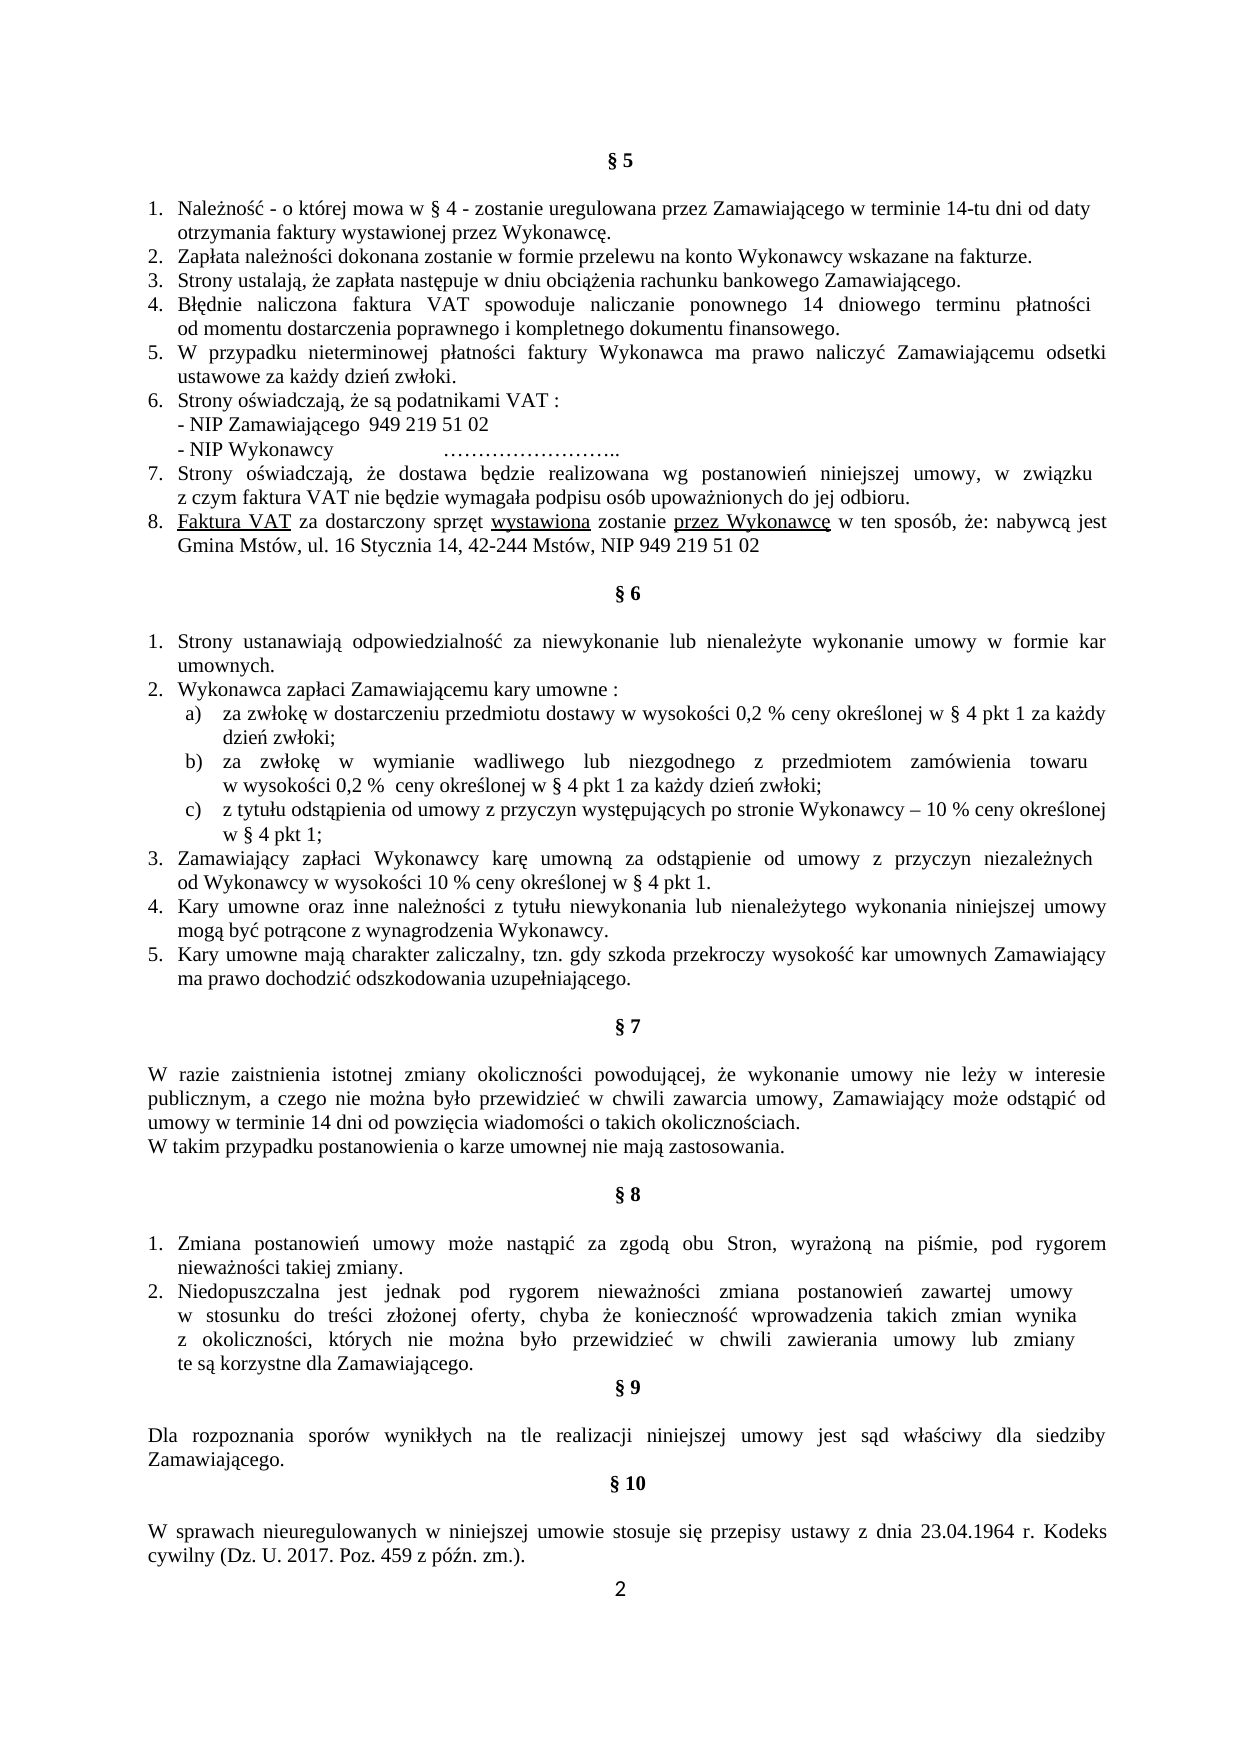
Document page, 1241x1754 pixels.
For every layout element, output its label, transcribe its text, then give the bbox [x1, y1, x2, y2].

text § 10 [148, 1471, 1107, 1495]
list Faktura VAT za dostarczony sprzęt wystawiona zostanie przez Wykonawcę w ten sposób, że: nabywcą jest Gmina Mstów, ul. 16 Stycznia 14, 42-244 Mstów, NIP 949 219 51 02 [148, 509, 1107, 557]
list za zwłokę w wymianie wadliwego lub niezgodnego z przedmiotem zamówienia towaru w wysokości 0,2 % ceny określonej w § 4 pkt 1 za każdy dzień zwłoki; [185, 749, 1107, 797]
list Niedopuszczalna jest jednak pod rygorem nieważności zmiana postanowień zawartej umowy w stosunku do treści złożonej oferty, chyba że konieczność wprowadzenia takich zmian wynika z okoliczności, których nie można było przewidzieć w chwili zawierania umowy lub zmiany te są korzystne dla Zamawiającego. [148, 1279, 1092, 1375]
text Dla rozpoznania sporów wynikłych na tle realizacji niniejszej umowy jest sąd właściwy dla siedziby Zamawiającego. [148, 1423, 1107, 1471]
list Wykonawca zapłaci Zamawiającemu kary umowne : [148, 677, 1107, 701]
text § 7 [148, 1014, 1107, 1038]
text § 6 [148, 581, 1107, 605]
text - NIP Wykonawcy …………………….. [177, 436, 1107, 461]
list Kary umowne oraz inne należności z tytułu niewykonania lub nienależytego wykonania niniejszej umowy mogą być potrącone z wynagrodzenia Wykonawcy. [148, 894, 1107, 942]
text W razie zaistnienia istotnej zmiany okoliczności powodującej, że wykonanie umowy nie leży w interesie publicznym, a czego nie można było przewidzieć w chwili zawarcia umowy, Zamawiający może odstąpić od umowy w terminie 14 dni od powzięcia wiadomości o takich okolicznościach. [148, 1062, 1107, 1134]
list Zmiana postanowień umowy może nastąpić za zgodą obu Stron, wyrażoną na piśmie, pod rygorem nieważności takiej zmiany. [148, 1231, 1107, 1279]
text - NIP Zamawiającego 949 219 51 02 [177, 412, 1107, 436]
list Zamawiający zapłaci Wykonawcy karę umowną za odstąpienie od umowy z przyczyn niezależnych od Wykonawcy w wysokości 10 % ceny określonej w § 4 pkt 1. [148, 846, 1107, 894]
list W przypadku nieterminowej płatności faktury Wykonawca ma prawo naliczyć Zamawiającemu odsetki ustawowe za każdy dzień zwłoki. [148, 340, 1107, 388]
list Strony ustanawiają odpowiedzialność za niewykonanie lub nienależyte wykonanie umowy w formie kar umownych. [148, 629, 1107, 677]
list za zwłokę w dostarczeniu przedmiotu dostawy w wysokości 0,2 % ceny określonej w § 4 pkt 1 za każdy dzień zwłoki; [185, 701, 1107, 749]
text § 5 [148, 148, 1092, 172]
list Strony oświadczają, że dostawa będzie realizowana wg postanowień niniejszej umowy, w związku z czym faktura VAT nie będzie wymagała podpisu osób upoważnionych do jej odbioru. [148, 461, 1107, 509]
text § 9 [148, 1375, 1107, 1399]
list Zapłata należności dokonana zostanie w formie przelewu na konto Wykonawcy wskazane na fakturze. [148, 244, 1107, 268]
list z tytułu odstąpienia od umowy z przyczyn występujących po stronie Wykonawcy – 10 % ceny określonej w § 4 pkt 1; [185, 797, 1107, 846]
text § 8 [148, 1182, 1107, 1206]
list Błędnie naliczona faktura VAT spowoduje naliczanie ponownego 14 dniowego terminu płatności od momentu dostarczenia poprawnego i kompletnego dokumentu finansowego. [148, 292, 1107, 340]
list Strony oświadczają, że są podatnikami VAT : [148, 388, 1107, 412]
list Kary umowne mają charakter zaliczalny, tzn. gdy szkoda przekroczy wysokość kar umownych Zamawiający ma prawo dochodzić odszkodowania uzupełniającego. [148, 942, 1107, 990]
list Należność - o której mowa w § 4 - zostanie uregulowana przez Zamawiającego w terminie 14-tu dni od daty otrzymania faktury wystawionej przez Wykonawcę. [148, 196, 1092, 244]
text W sprawach nieuregulowanych w niniejszej umowie stosuje się przepisy ustawy z dnia 23.04.1964 r. Kodeks cywilny (Dz. U. 2017. Poz. 459 z późn. zm.). [148, 1519, 1107, 1567]
text W takim przypadku postanowienia o karze umownej nie mają zastosowania. [148, 1134, 1107, 1158]
list Strony ustalają, że zapłata następuje w dniu obciążenia rachunku bankowego Zamawiającego. [148, 268, 1107, 292]
